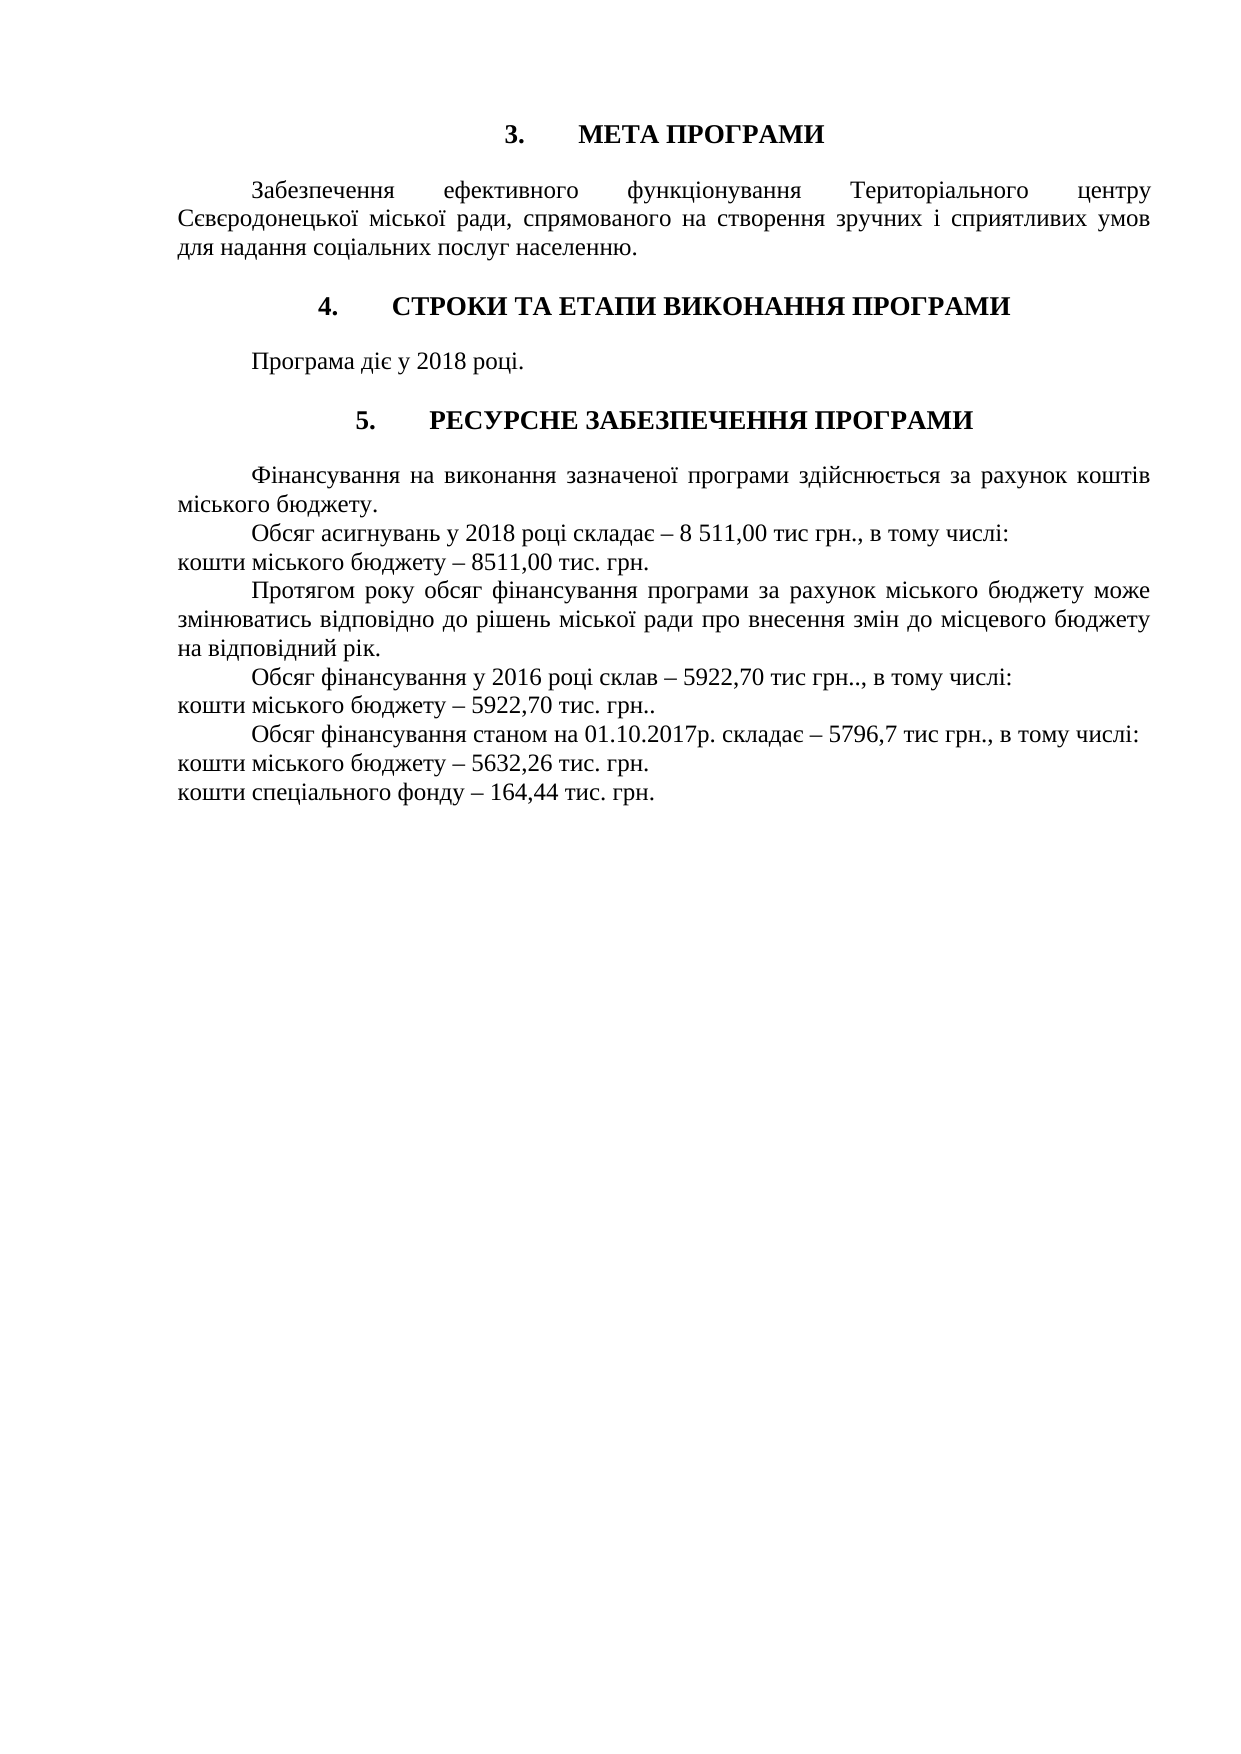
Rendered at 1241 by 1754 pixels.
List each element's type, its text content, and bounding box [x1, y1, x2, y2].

text Обсяг фінансування у 2016 році склав – 5922,70 тис грн.., в тому числі: [177, 662, 1152, 690]
text кошти міського бюджету – 5922,70 тис. грн.. [177, 690, 1152, 719]
text Обсяг асигнувань у 2018 році складає – 8 511,00 тис грн., в тому числі: [177, 518, 1152, 547]
list МЕТА ПРОГРАМИ [177, 118, 1152, 149]
text Фінансування на виконання зазначеної програми здійснюється за рахунок коштів міського бюджету. [177, 460, 1152, 518]
list РЕСУРСНЕ ЗАБЕЗПЕЧЕННЯ ПРОГРАМИ [177, 404, 1152, 435]
list СТРОКИ ТА ЕТАПИ ВИКОНАННЯ ПРОГРАМИ [177, 290, 1152, 321]
text Забезпечення ефективного функціонування Територіального центру Сєвєродонецької міської ради, спрямованого на створення зручних і сприятливих умов для надання соціальних послуг населенню. [177, 175, 1152, 261]
text Протягом року обсяг фінансування програми за рахунок міського бюджету може змінюватись відповідно до рішень міської ради про внесення змін до місцевого бюджету на відповідний рік. [177, 575, 1152, 662]
text кошти міського бюджету – 5632,26 тис. грн. [177, 748, 1152, 777]
text кошти міського бюджету – 8511,00 тис. грн. [177, 547, 1152, 575]
text кошти спеціального фонду – 164,44 тис. грн. [177, 777, 1152, 805]
text Обсяг фінансування станом на 01.10.2017р. складає – 5796,7 тис грн., в тому числі: [177, 719, 1152, 748]
text Програма діє у 2018 році. [177, 346, 1152, 375]
